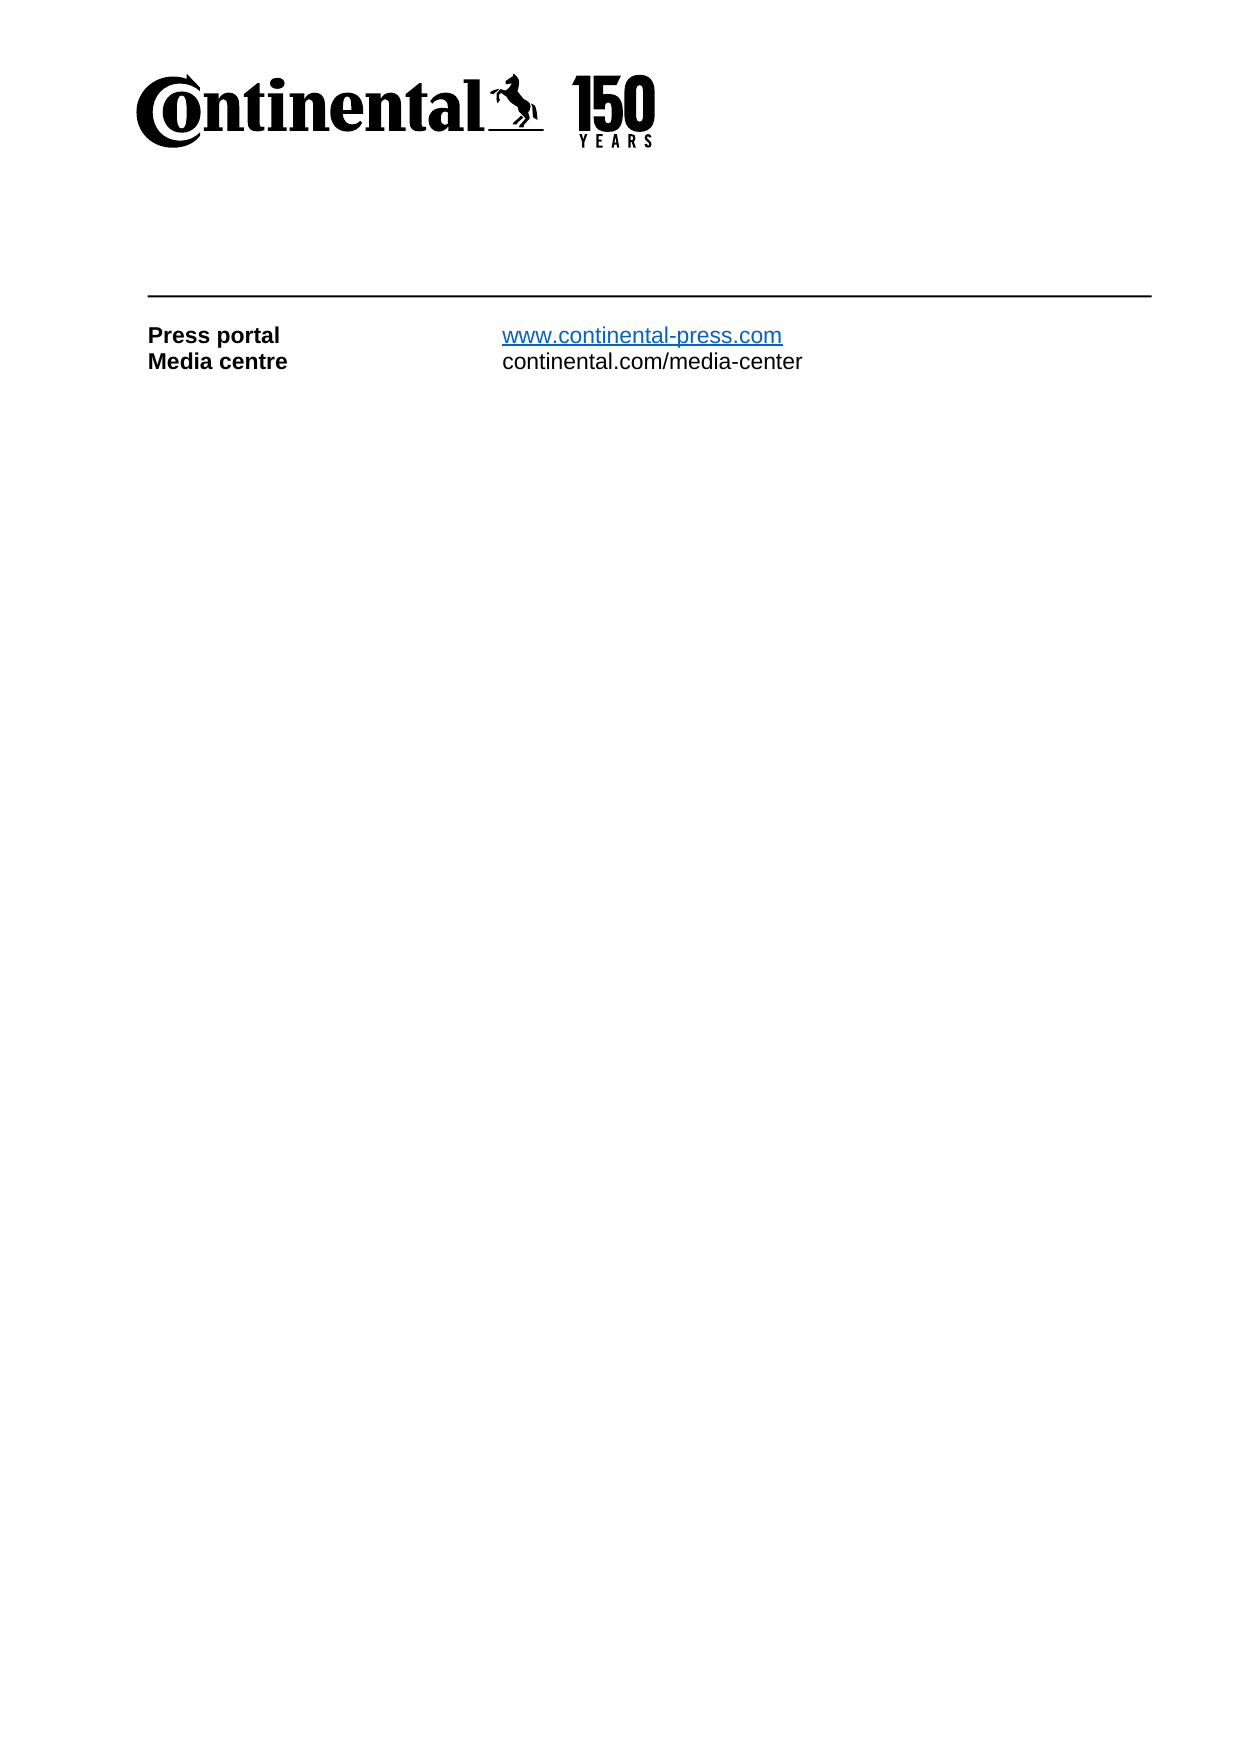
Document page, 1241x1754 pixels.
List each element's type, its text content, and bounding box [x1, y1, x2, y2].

text Media centre continental.com/media-center [148, 348, 1152, 374]
text Press portal www.continental-press.com [148, 322, 1152, 348]
